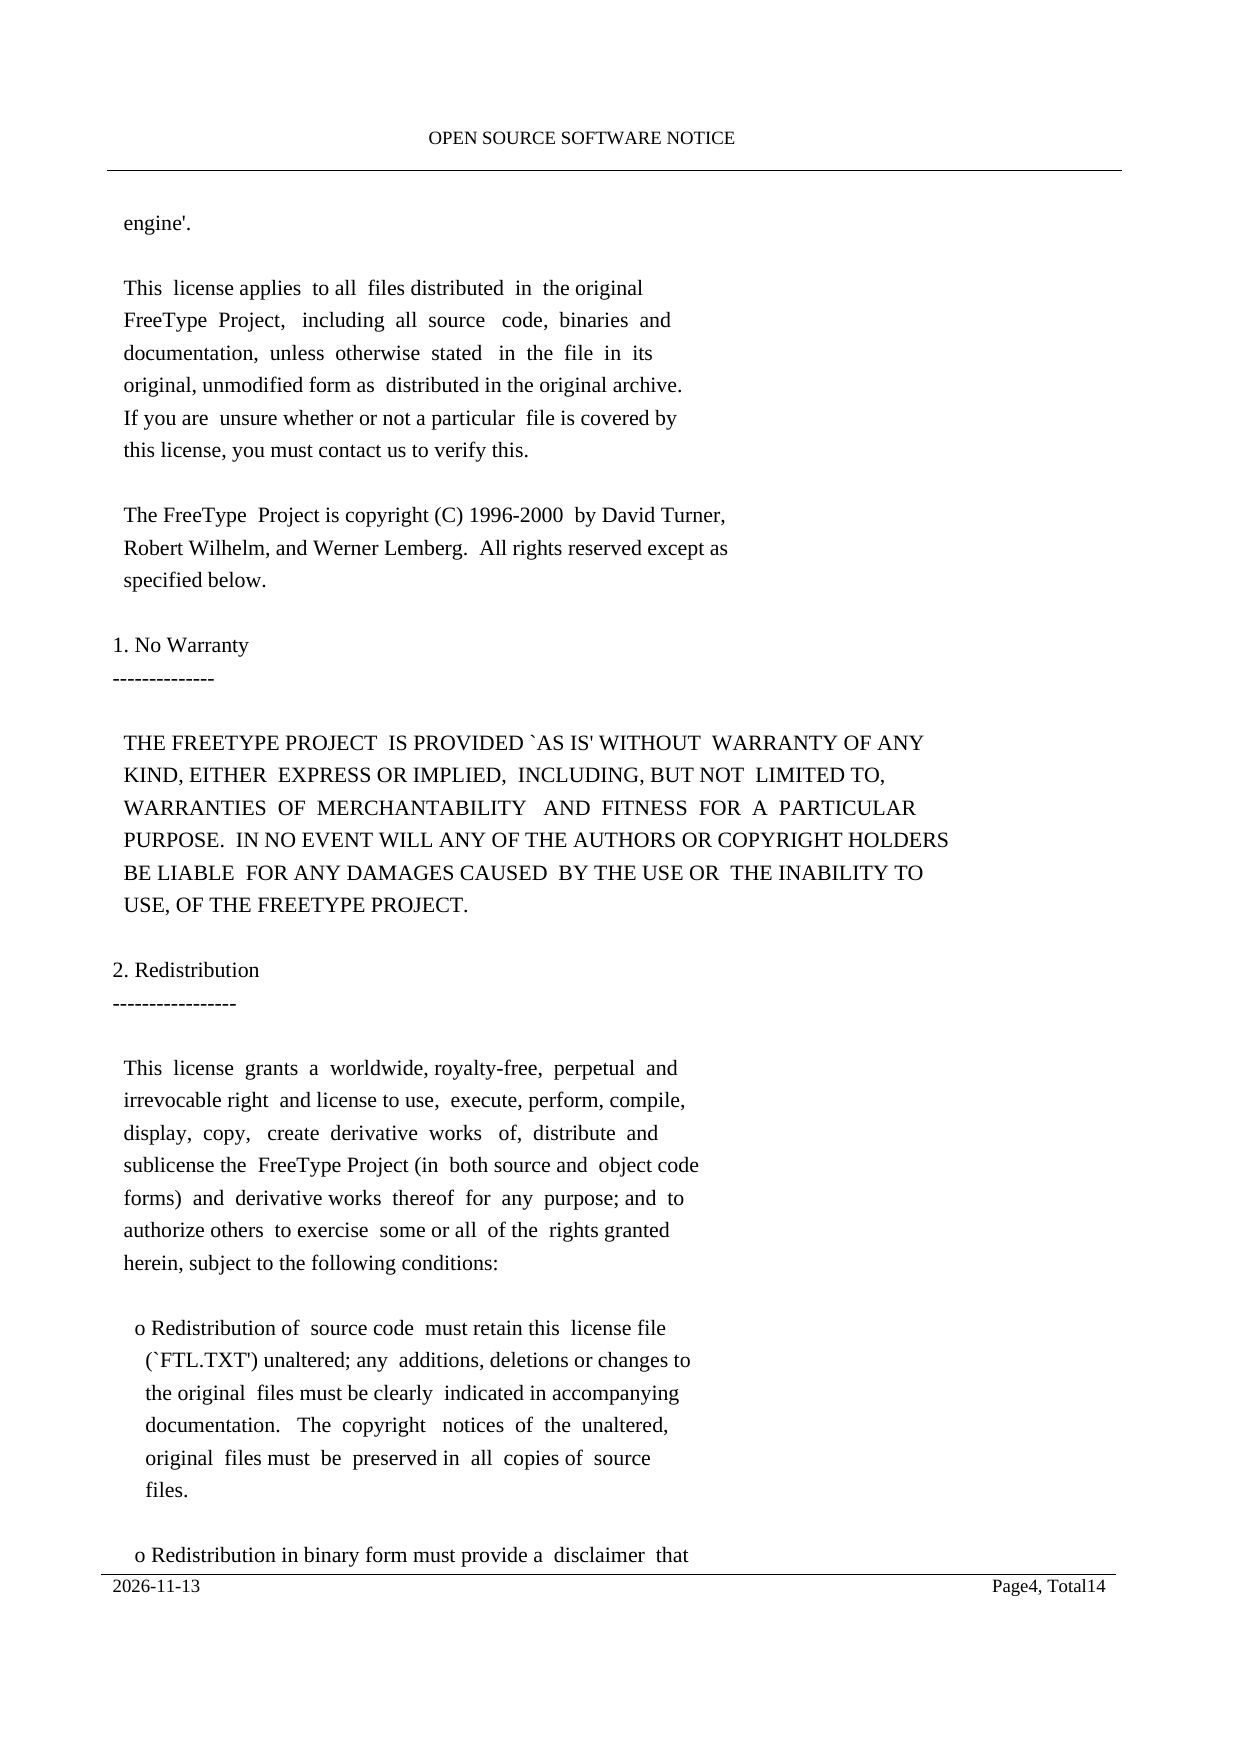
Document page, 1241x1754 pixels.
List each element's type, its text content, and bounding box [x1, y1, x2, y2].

text original files must be preserved in all copies of source [112, 1441, 1128, 1474]
text original, unmodified form as distributed in the original archive. [112, 369, 1128, 401]
text WARRANTIES OF MERCHANTABILITY AND FITNESS FOR A PARTICULAR [112, 791, 1128, 824]
text this license, you must contact us to verify this. [112, 434, 1128, 466]
text specified below. [112, 564, 1128, 596]
text sublicense the FreeType Project (in both source and object code [112, 1149, 1128, 1181]
text files. [112, 1474, 1128, 1506]
text herein, subject to the following conditions: [112, 1246, 1128, 1279]
text -------------- [112, 661, 1128, 694]
text BE LIABLE FOR ANY DAMAGES CAUSED BY THE USE OR THE INABILITY TO [112, 856, 1128, 889]
text documentation. The copyright notices of the unaltered, [112, 1409, 1128, 1441]
text USE, OF THE FREETYPE PROJECT. [112, 889, 1128, 921]
text documentation, unless otherwise stated in the file in its [112, 336, 1128, 369]
text o Redistribution of source code must retain this license file [112, 1311, 1128, 1344]
text the original files must be clearly indicated in accompanying [112, 1376, 1128, 1409]
text display, copy, create derivative works of, distribute and [112, 1116, 1128, 1149]
text This license applies to all files distributed in the original [112, 271, 1128, 304]
text forms) and derivative works thereof for any purpose; and to [112, 1181, 1128, 1214]
text FreeType Project, including all source code, binaries and [112, 304, 1128, 336]
text (`FTL.TXT') unaltered; any additions, deletions or changes to [112, 1344, 1128, 1376]
text If you are unsure whether or not a particular file is covered by [112, 401, 1128, 434]
text Robert Wilhelm, and Werner Lemberg. All rights reserved except as [112, 531, 1128, 564]
text 1. No Warranty [112, 629, 1128, 661]
text KIND, EITHER EXPRESS OR IMPLIED, INCLUDING, BUT NOT LIMITED TO, [112, 759, 1128, 791]
text engine'. [112, 206, 1128, 239]
text ----------------- [112, 986, 1128, 1019]
text THE FREETYPE PROJECT IS PROVIDED `AS IS' WITHOUT WARRANTY OF ANY [112, 726, 1128, 759]
text o Redistribution in binary form must provide a disclaimer that [112, 1539, 1128, 1571]
text The FreeType Project is copyright (C) 1996-2000 by David Turner, [112, 499, 1128, 531]
text PURPOSE. IN NO EVENT WILL ANY OF THE AUTHORS OR COPYRIGHT HOLDERS [112, 824, 1128, 856]
text 2. Redistribution [112, 954, 1128, 986]
text authorize others to exercise some or all of the rights granted [112, 1214, 1128, 1246]
text This license grants a worldwide, royalty-free, perpetual and [112, 1051, 1128, 1084]
text irrevocable right and license to use, execute, perform, compile, [112, 1084, 1128, 1116]
